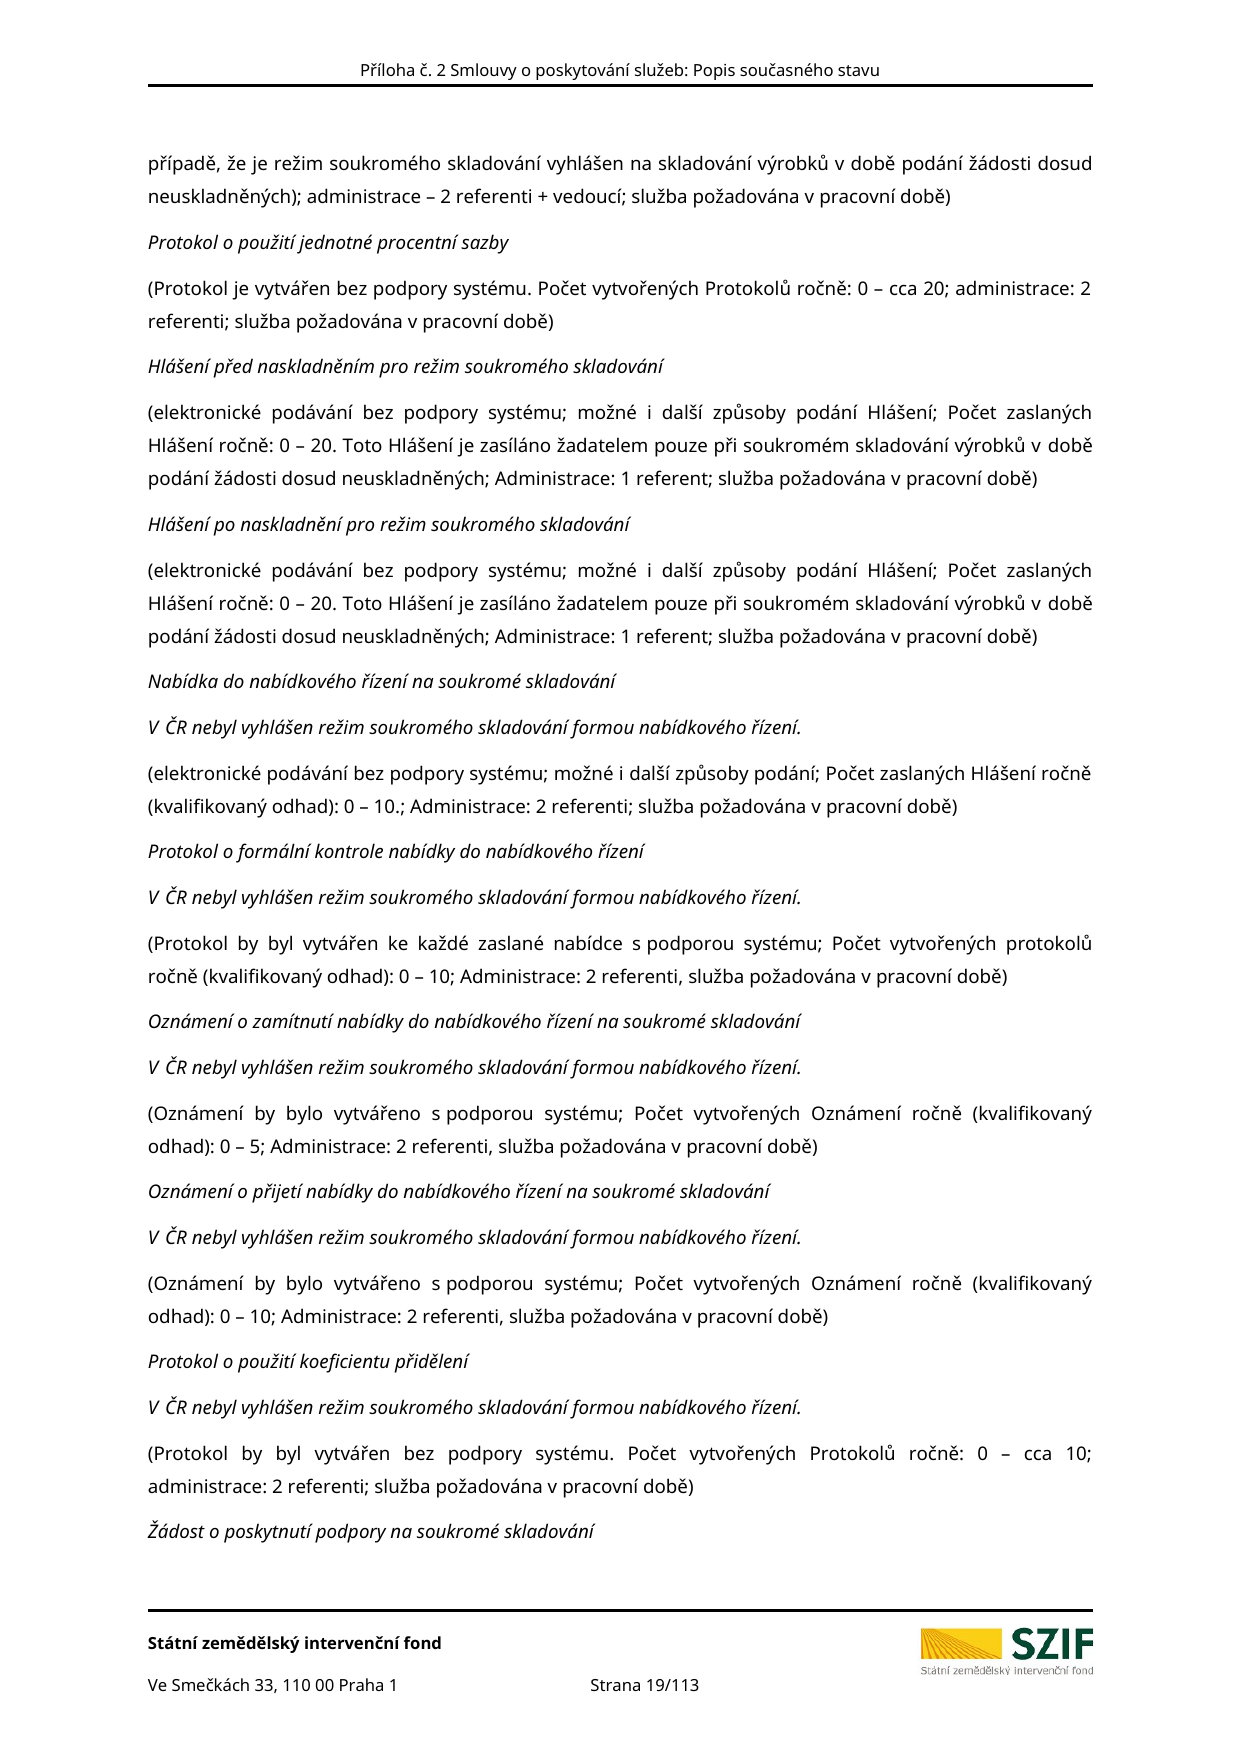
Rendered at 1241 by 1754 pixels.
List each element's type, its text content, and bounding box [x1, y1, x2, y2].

text Hlášení po naskladnění pro režim soukromého skladování [148, 511, 1093, 537]
text Žádost o poskytnutí podpory na soukromé skladování [148, 1519, 1093, 1544]
text V ČR nebyl vyhlášen režim soukromého skladování formou nabídkového řízení. [148, 714, 1093, 740]
text V ČR nebyl vyhlášen režim soukromého skladování formou nabídkového řízení. [148, 884, 1093, 910]
text Oznámení o přijetí nabídky do nabídkového řízení na soukromé skladování [148, 1179, 1093, 1204]
text (elektronické podávání bez podpory systému; možné i další způsoby podání; Počet zaslaných Hlášení ročně (kvalifikovaný odhad): 0 – 10.; Administrace: 2 referenti; služba požadována v pracovní době) [148, 760, 1093, 819]
text V ČR nebyl vyhlášen režim soukromého skladování formou nabídkového řízení. [148, 1224, 1093, 1250]
text Protokol o použití jednotné procentní sazby [148, 229, 1093, 255]
text Nabídka do nabídkového řízení na soukromé skladování [148, 669, 1093, 694]
text (elektronické podávání bez podpory systému; možné i další způsoby podání Hlášení; Počet zaslaných Hlášení ročně: 0 – 20. Toto Hlášení je zasíláno žadatelem pouze při soukromém skladování výrobků v době podání žádosti dosud neuskladněných; Administrace: 1 referent; služba požadována v pracovní době) [148, 399, 1093, 491]
picture [917, 1627, 1095, 1675]
text V ČR nebyl vyhlášen režim soukromého skladování formou nabídkového řízení. [148, 1054, 1093, 1080]
text Protokol o použití koeficientu přidělení [148, 1349, 1093, 1374]
text (Oznámení by bylo vytvářeno s podporou systému; Počet vytvořených Oznámení ročně (kvalifikovaný odhad): 0 – 5; Administrace: 2 referenti, služba požadována v pracovní době) [148, 1100, 1093, 1159]
text Oznámení o zamítnutí nabídky do nabídkového řízení na soukromé skladování [148, 1009, 1093, 1034]
text V ČR nebyl vyhlášen režim soukromého skladování formou nabídkového řízení. [148, 1394, 1093, 1420]
text (Protokol je vytvářen bez podpory systému. Počet vytvořených Protokolů ročně: 0 – cca 20; administrace: 2 referenti; služba požadována v pracovní době) [148, 275, 1093, 334]
text (Protokol by byl vytvářen ke každé zaslané nabídce s podporou systému; Počet vytvořených protokolů ročně (kvalifikovaný odhad): 0 – 10; Administrace: 2 referenti, služba požadována v pracovní době) [148, 930, 1093, 989]
text Protokol o formální kontrole nabídky do nabídkového řízení [148, 839, 1093, 864]
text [148, 151, 1093, 209]
text (elektronické podávání bez podpory systému; možné i další způsoby podání Hlášení; Počet zaslaných Hlášení ročně: 0 – 20. Toto Hlášení je zasíláno žadatelem pouze při soukromém skladování výrobků v době podání žádosti dosud neuskladněných; Administrace: 1 referent; služba požadována v pracovní době) [148, 557, 1093, 649]
text (Protokol by byl vytvářen bez podpory systému. Počet vytvořených Protokolů ročně: 0 – cca 10; administrace: 2 referenti; služba požadována v pracovní době) [148, 1440, 1093, 1499]
text Hlášení před naskladněním pro režim soukromého skladování [148, 354, 1093, 379]
text (Oznámení by bylo vytvářeno s podporou systému; Počet vytvořených Oznámení ročně (kvalifikovaný odhad): 0 – 10; Administrace: 2 referenti, služba požadována v pracovní době) [148, 1270, 1093, 1329]
